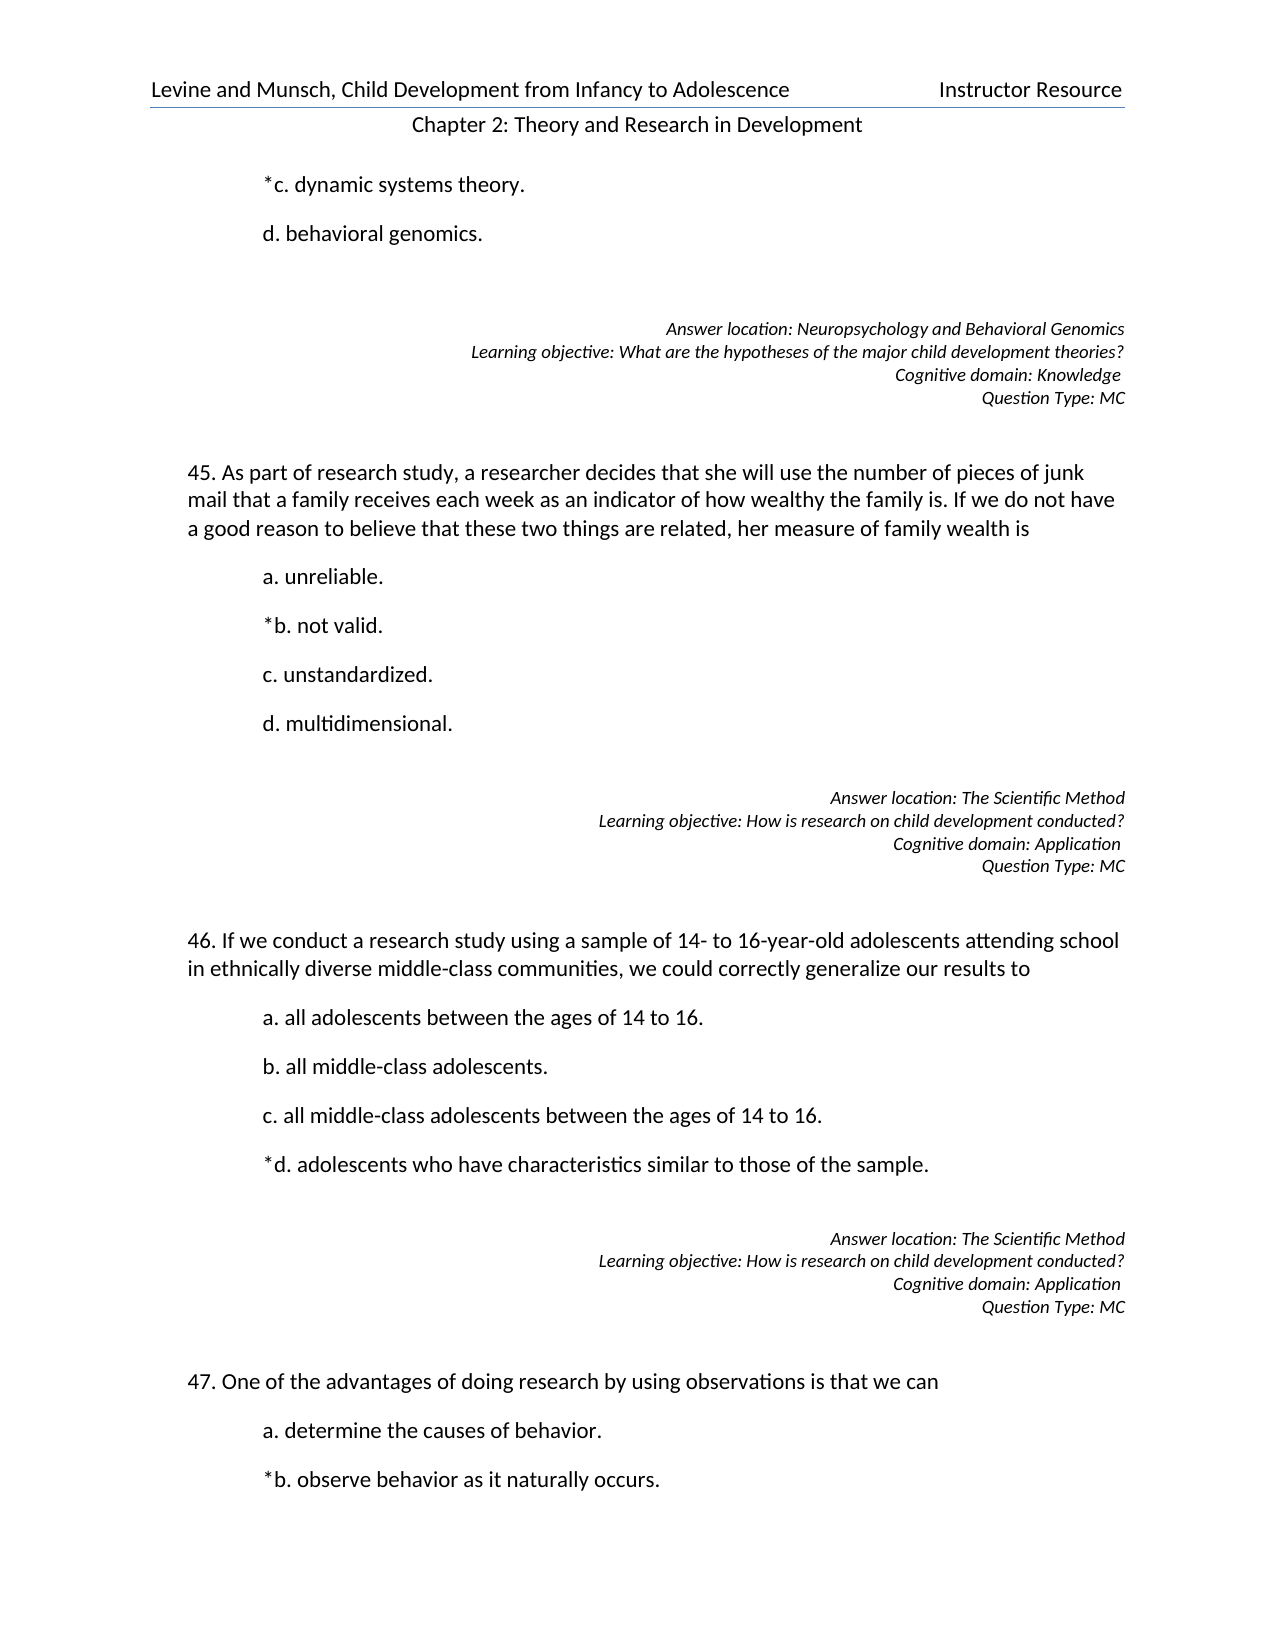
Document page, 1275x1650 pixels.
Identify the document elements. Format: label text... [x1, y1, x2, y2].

text 47. One of the advantages of doing research by using observations is that we can [187, 1367, 1125, 1395]
text Answer location: The Scientific Method Learning objective: How is research on child development conducted? Cognitive domain: Application Question Type: MC [187, 758, 1125, 878]
text *d. adolescents who have characteristics similar to those of the sample. [262, 1150, 1125, 1178]
text Answer location: Neuropsychology and Behavioral Genomics Learning objective: What are the hypotheses of the major child development theories? Cognitive domain: Knowledge Question Type: MC [187, 317, 1125, 409]
text d. behavioral genomics. [262, 219, 1125, 247]
text a. unreliable. [262, 562, 1125, 591]
text Answer location: The Scientific Method Learning objective: How is research on child development conducted? Cognitive domain: Application Question Type: MC [187, 1227, 1125, 1318]
text *c. dynamic systems theory. [262, 171, 1125, 198]
text *b. observe behavior as it naturally occurs. [262, 1465, 1125, 1493]
text a. all adolescents between the ages of 14 to 16. [262, 1003, 1125, 1031]
text c. unstandardized. [262, 660, 1125, 688]
text 46. If we conduct a research study using a sample of 14- to 16-year-old adolescents attending school in ethnically diverse middle-class communities, we could correctly generalize our results to [187, 926, 1125, 982]
text b. all middle-class adolescents. [262, 1052, 1125, 1080]
text c. all middle-class adolescents between the ages of 14 to 16. [262, 1101, 1125, 1129]
text a. determine the causes of behavior. [262, 1416, 1125, 1444]
text *b. not valid. [262, 611, 1125, 639]
text 45. As part of research study, a researcher decides that she will use the number of pieces of junk mail that a family receives each week as an indicator of how wealthy the family is. If we do not have a good reason to believe that these two things are related, her measure of family wealth is [187, 458, 1125, 542]
text d. multidimensional. [262, 709, 1125, 737]
